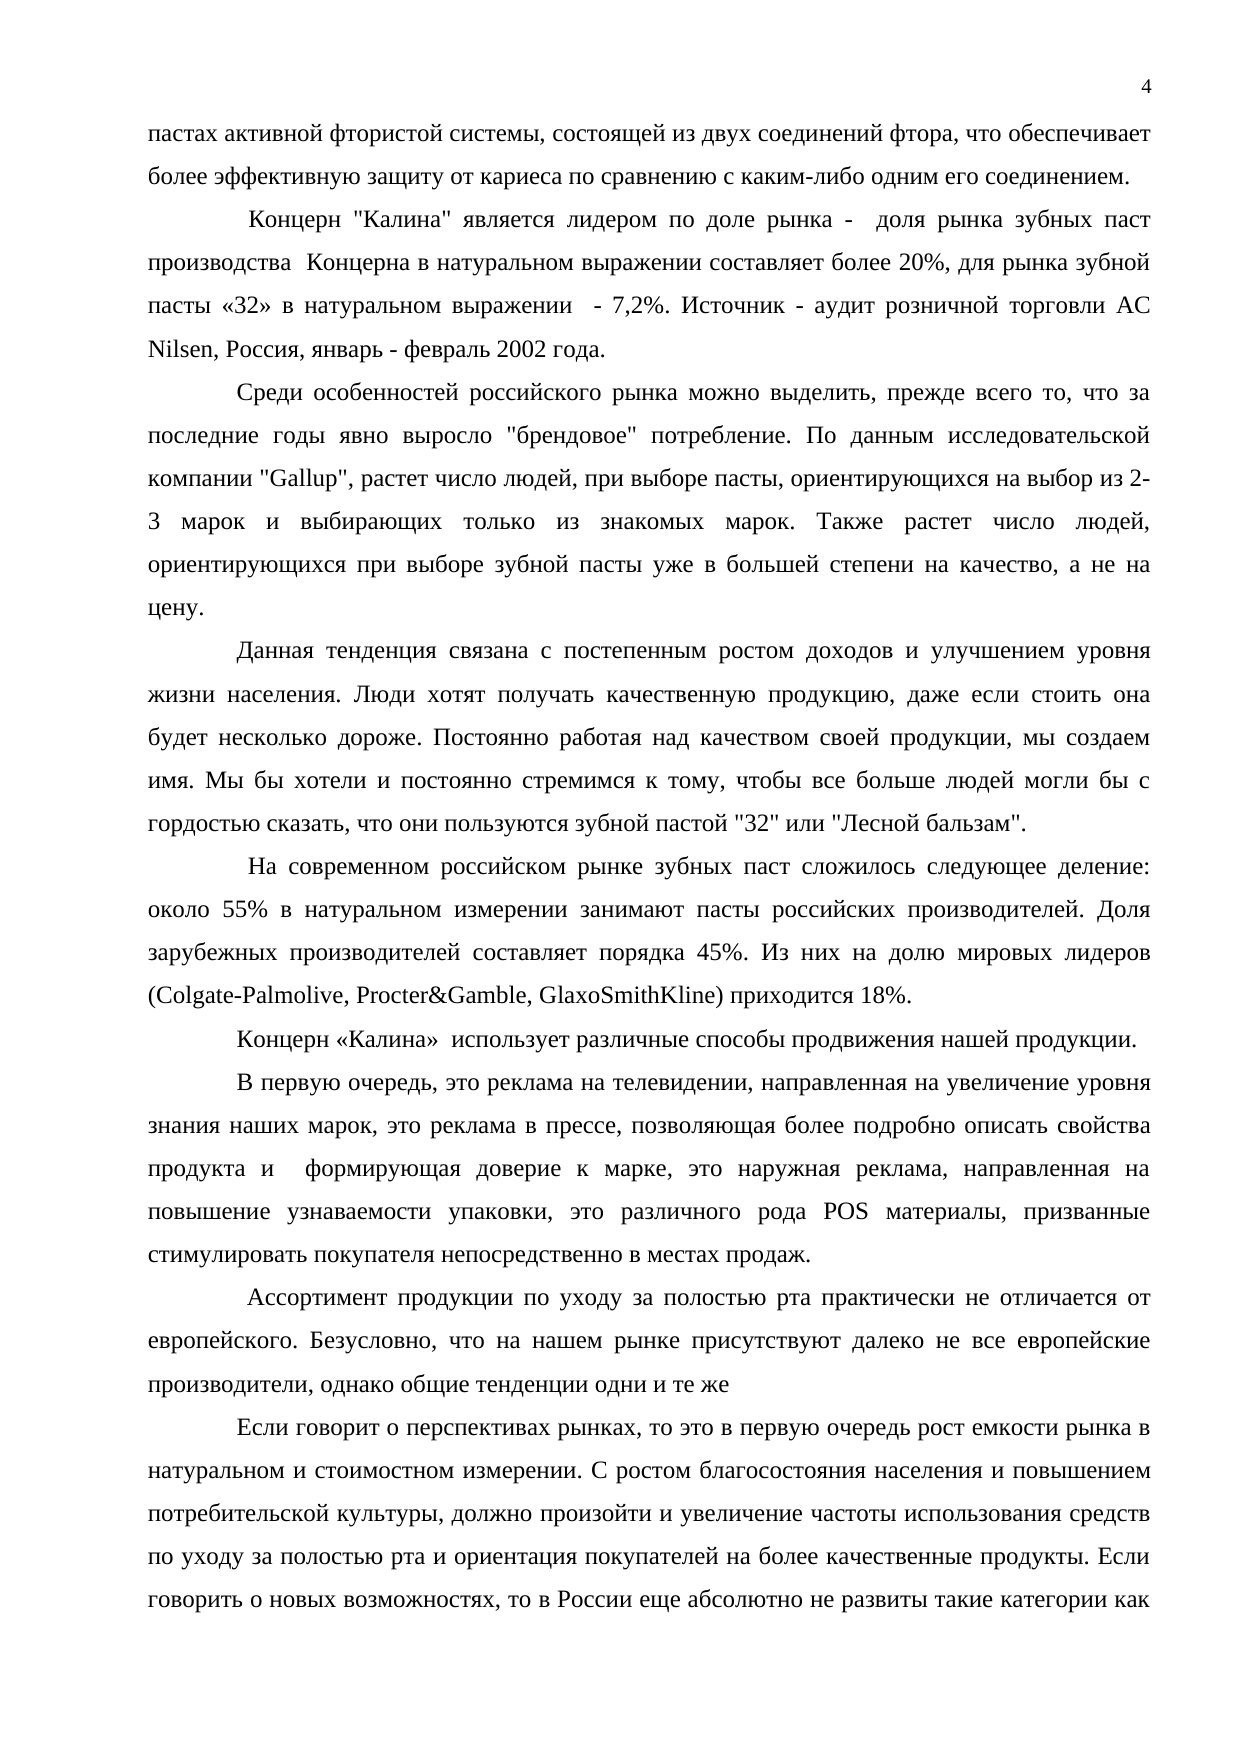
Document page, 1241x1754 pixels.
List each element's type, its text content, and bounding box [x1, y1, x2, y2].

text На современном российском рынке зубных паст сложилось следующее деление: около 55% в натуральном измерении занимают пасты российских производителей. Доля зарубежных производителей составляет порядка 45%. Из них на долю мировых лидеров (Colgate-Palmolive, Procter&Gamble, GlaxoSmithKline) приходится 18%. [148, 851, 1152, 1009]
text Концерн «Калина» использует различные способы продвижения нашей продукции. [148, 1024, 1152, 1052]
text Данная тенденция связана с постепенным ростом доходов и улучшением уровня жизни населения. Люди хотят получать качественную продукцию, даже если стоить она будет несколько дороже. Постоянно работая над качеством своей продукции, мы создаем имя. Мы бы хотели и постоянно стремимся к тому, чтобы все больше людей могли бы с гордостью сказать, что они пользуются зубной пастой "32" или "Лесной бальзам". [148, 636, 1152, 837]
text Концерн "Калина" является лидером по доле рынка - доля рынка зубных паст производства Концерна в натуральном выражении составляет более 20%, для рынка зубной пасты «32» в натуральном выражении - 7,2%. Источник - аудит розничной торговли AC Nilsen, Россия, январь - февраль 2002 года. [148, 204, 1152, 362]
text В первую очередь, это реклама на телевидении, направленная на увеличение уровня знания наших марок, это реклама в прессе, позволяющая более подробно описать свойства продукта и формирующая доверие к марке, это наружная реклама, направленная на повышение узнаваемости упаковки, это различного рода POS материалы, призванные стимулировать покупателя непосредственно в местах продаж. [148, 1067, 1152, 1268]
text Ассортимент продукции по уходу за полостью рта практически не отличается от европейского. Безусловно, что на нашем рынке присутствуют далеко не все европейские производители, однако общие тенденции одни и те же [148, 1282, 1152, 1397]
text Среди особенностей российского рынка можно выделить, прежде всего то, что за последние годы явно выросло "брендовое" потребление. По данным исследовательской компании "Gallup", растет число людей, при выборе пасты, ориентирующихся на выбор из 2-3 марок и выбирающих только из знакомых марок. Также растет число людей, ориентирующихся при выборе зубной пасты уже в большей степени на качество, а не на цену. [148, 377, 1152, 621]
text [148, 1412, 1152, 1613]
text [148, 118, 1152, 190]
